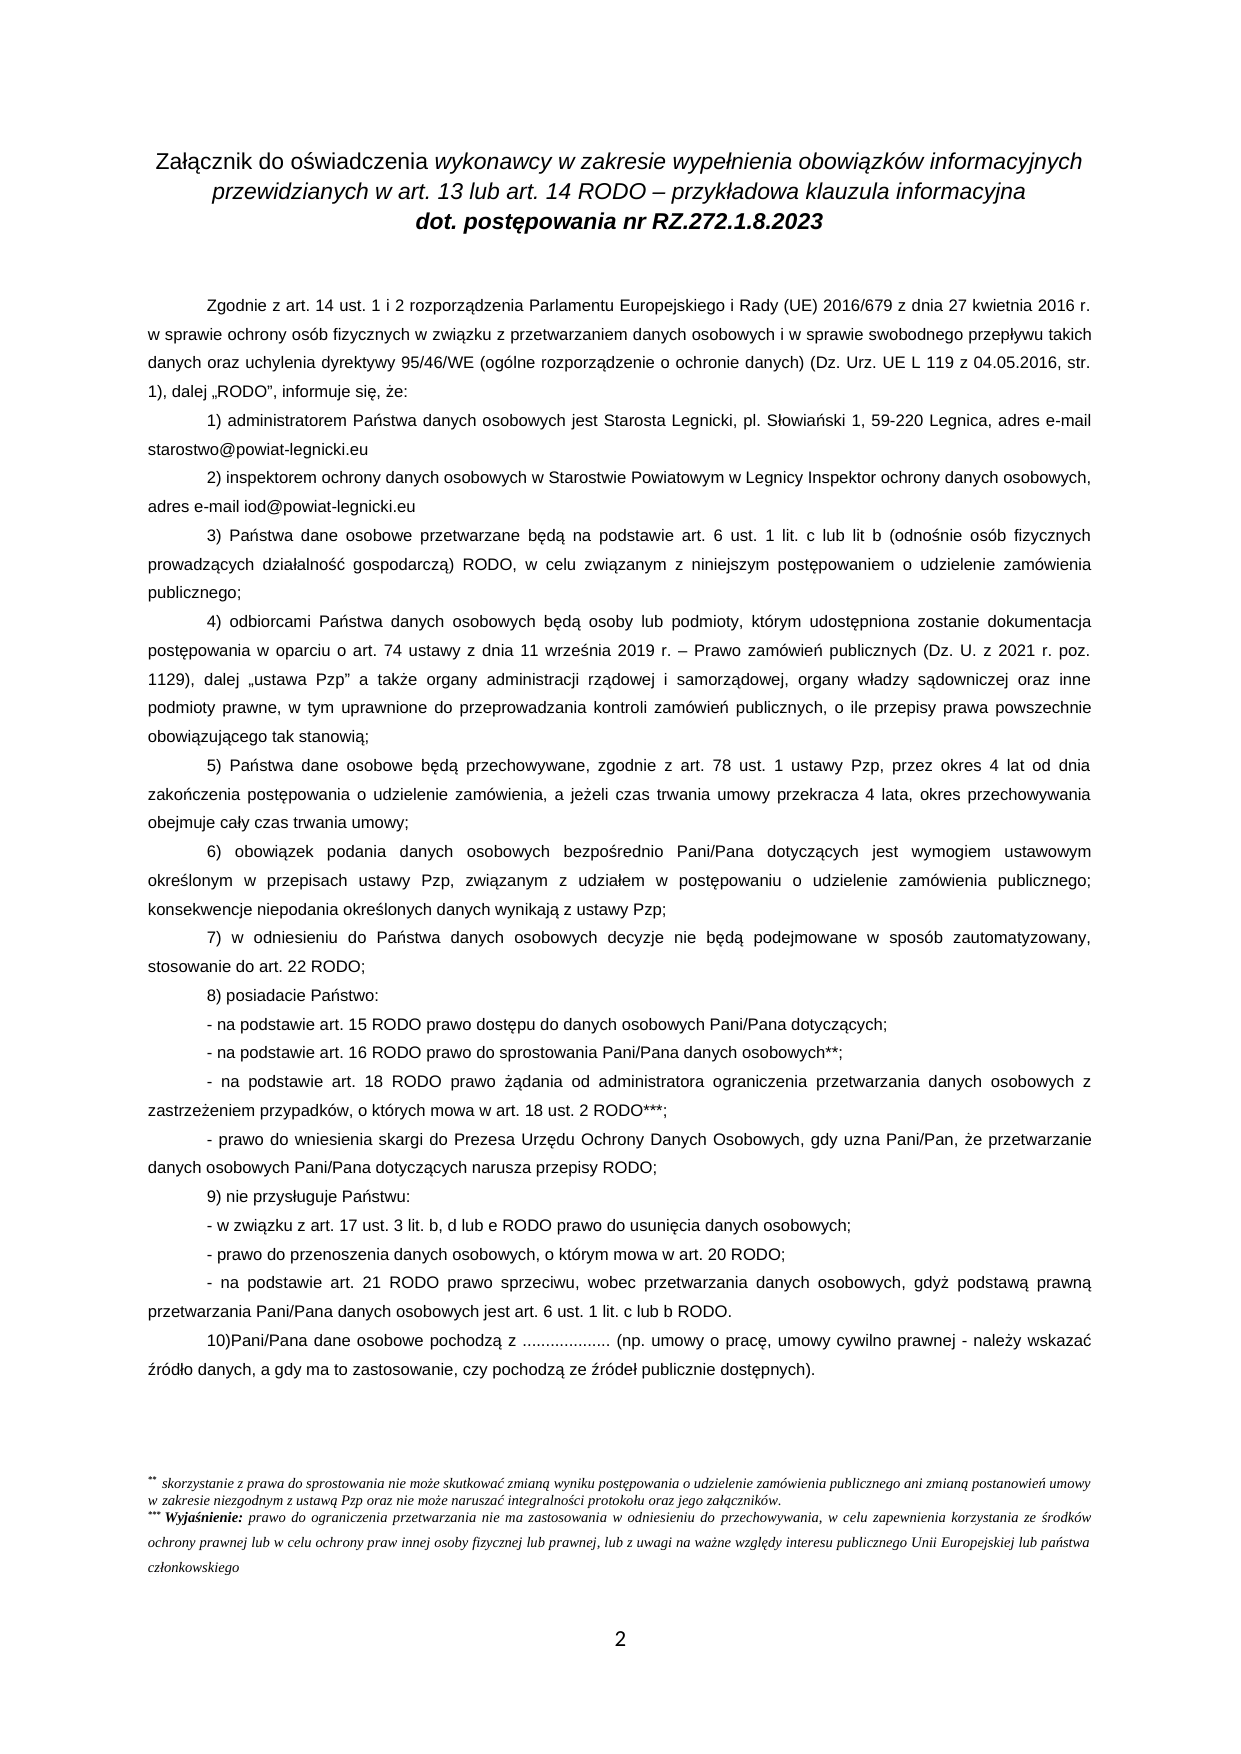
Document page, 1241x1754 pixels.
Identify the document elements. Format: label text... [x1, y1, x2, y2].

text 7) w odniesieniu do Państwa danych osobowych decyzje nie będą podejmowane w sposób zautomatyzowany, stosowanie do art. 22 RODO; [148, 928, 1093, 976]
text 3) Państwa dane osobowe przetwarzane będą na podstawie art. 6 ust. 1 lit. c lub lit b (odnośnie osób fizycznych prowadzących działalność gospodarczą) RODO, w celu związanym z niniejszym postępowaniem o udzielenie zamówienia publicznego; [148, 526, 1093, 602]
list ** skorzystanie z prawa do sprostowania nie może skutkować zmianą wyniku postępowania o udzielenie zamówienia publicznego ani zmianą postanowień umowy w zakresie niezgodnym z ustawą Pzp oraz nie może naruszać integralności protokołu oraz jego załączników. [148, 1474, 1093, 1509]
text *** Wyjaśnienie: prawo do ograniczenia przetwarzania nie ma zastosowania w odniesieniu do przechowywania, w celu zapewnienia korzystania ze środków ochrony prawnej lub w celu ochrony praw innej osoby fizycznej lub prawnej, lub z uwagi na ważne względy interesu publicznego Unii Europejskiej lub państwa członkowskiego [148, 1509, 1093, 1576]
text 8) posiadacie Państwo: [148, 986, 1093, 1005]
text Zgodnie z art. 14 ust. 1 i 2 rozporządzenia Parlamentu Europejskiego i Rady (UE) 2016/679 z dnia 27 kwietnia 2016 r. w sprawie ochrony osób fizycznych w związku z przetwarzaniem danych osobowych i w sprawie swobodnego przepływu takich danych oraz uchylenia dyrektywy 95/46/WE (ogólne rozporządzenie o ochronie danych) (Dz. Urz. UE L 119 z 04.05.2016, str. 1), dalej „RODO”, informuje się, że: [148, 296, 1093, 401]
text 10)Pani/Pana dane osobowe pochodzą z ................... (np. umowy o pracę, umowy cywilno prawnej - należy wskazać źródło danych, a gdy ma to zastosowanie, czy pochodzą ze źródeł publicznie dostępnych). [148, 1331, 1093, 1379]
text 1) administratorem Państwa danych osobowych jest Starosta Legnicki, pl. Słowiański 1, 59-220 Legnica, adres e-mail starostwo@powiat-legnicki.eu [148, 411, 1093, 459]
text 2) inspektorem ochrony danych osobowych w Starostwie Powiatowym w Legnicy Inspektor ochrony danych osobowych, adres e-mail iod@powiat-legnicki.eu [148, 468, 1093, 516]
text - na podstawie art. 16 RODO prawo do sprostowania Pani/Pana danych osobowych**; [148, 1043, 1093, 1062]
text 4) odbiorcami Państwa danych osobowych będą osoby lub podmioty, którym udostępniona zostanie dokumentacja postępowania w oparciu o art. 74 ustawy z dnia 11 września 2019 r. – Prawo zamówień publicznych (Dz. U. z 2021 r. poz. 1129), dalej „ustawa Pzp” a także organy administracji rządowej i samorządowej, organy władzy sądowniczej oraz inne podmioty prawne, w tym uprawnione do przeprowadzania kontroli zamówień publicznych, o ile przepisy prawa powszechnie obowiązującego tak stanowią; [148, 612, 1093, 746]
text - prawo do przenoszenia danych osobowych, o którym mowa w art. 20 RODO; [148, 1244, 1093, 1264]
text 5) Państwa dane osobowe będą przechowywane, zgodnie z art. 78 ust. 1 ustawy Pzp, przez okres 4 lat od dnia zakończenia postępowania o udzielenie zamówienia, a jeżeli czas trwania umowy przekracza 4 lata, okres przechowywania obejmuje cały czas trwania umowy; [148, 756, 1093, 832]
text dot. postępowania nr RZ.272.1.8.2023 [148, 208, 1093, 234]
text 6) obowiązek podania danych osobowych bezpośrednio Pani/Pana dotyczących jest wymogiem ustawowym określonym w przepisach ustawy Pzp, związanym z udziałem w postępowaniu o udzielenie zamówienia publicznego; konsekwencje niepodania określonych danych wynikają z ustawy Pzp; [148, 842, 1093, 919]
text - na podstawie art. 18 RODO prawo żądania od administratora ograniczenia przetwarzania danych osobowych z zastrzeżeniem przypadków, o których mowa w art. 18 ust. 2 RODO***; [148, 1072, 1093, 1120]
text - prawo do wniesienia skargi do Prezesa Urzędu Ochrony Danych Osobowych, gdy uzna Pani/Pan, że przetwarzanie danych osobowych Pani/Pana dotyczących narusza przepisy RODO; [148, 1129, 1093, 1177]
text - na podstawie art. 15 RODO prawo dostępu do danych osobowych Pani/Pana dotyczących; [148, 1014, 1093, 1034]
text Załącznik do oświadczenia wykonawcy w zakresie wypełnienia obowiązków informacyjnych przewidzianych w art. 13 lub art. 14 RODO – przykładowa klauzula informacyjna [148, 148, 1093, 204]
text - w związku z art. 17 ust. 3 lit. b, d lub e RODO prawo do usunięcia danych osobowych; [148, 1216, 1093, 1235]
text 9) nie przysługuje Państwu: [148, 1187, 1093, 1206]
text - na podstawie art. 21 RODO prawo sprzeciwu, wobec przetwarzania danych osobowych, gdyż podstawą prawną przetwarzania Pani/Pana danych osobowych jest art. 6 ust. 1 lit. c lub b RODO. [148, 1273, 1093, 1321]
